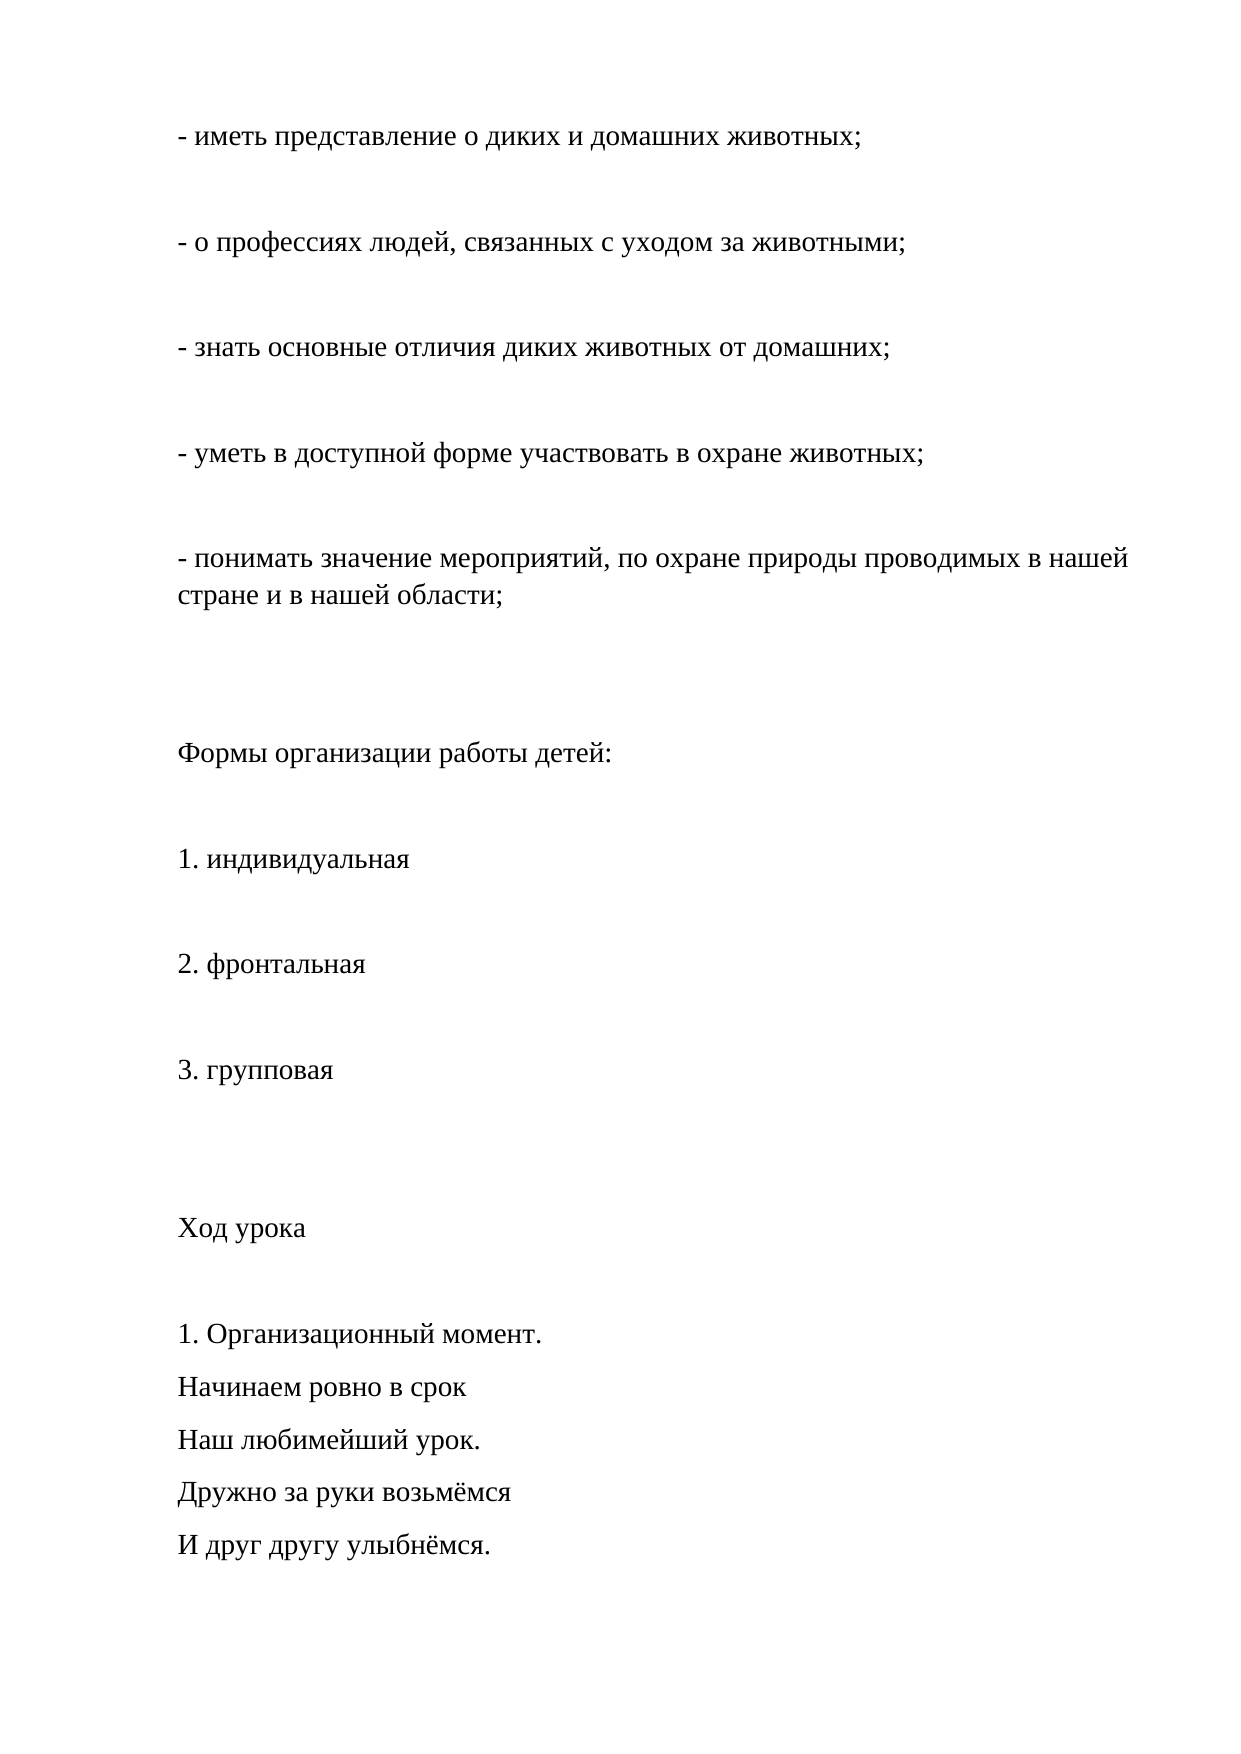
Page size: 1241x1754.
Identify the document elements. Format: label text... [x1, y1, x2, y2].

text Формы организации работы детей: [177, 735, 1152, 769]
text Начинаем ровно в срок [177, 1369, 1152, 1402]
text - иметь представление о диких и домашних животных; [177, 118, 1152, 152]
text И друг другу улыбнёмся. [177, 1527, 1152, 1561]
text - уметь в доступной форме участвовать в охране животных; [177, 435, 1152, 468]
text Дружно за руки возьмёмся [177, 1474, 1152, 1508]
text - понимать значение мероприятий, по охране природы проводимых в нашей стране и в нашей области; [177, 541, 1152, 610]
text 1. Организационный момент. [177, 1316, 1152, 1350]
text 2. фронтальная [177, 946, 1152, 980]
text - знать основные отличия диких животных от домашних; [177, 329, 1152, 363]
text 1. индивидуальная [177, 841, 1152, 874]
text 3. групповая [177, 1052, 1152, 1086]
text - о профессиях людей, связанных с уходом за животными; [177, 224, 1152, 257]
text Наш любимейший урок. [177, 1422, 1152, 1455]
text Ход урока [177, 1211, 1152, 1244]
